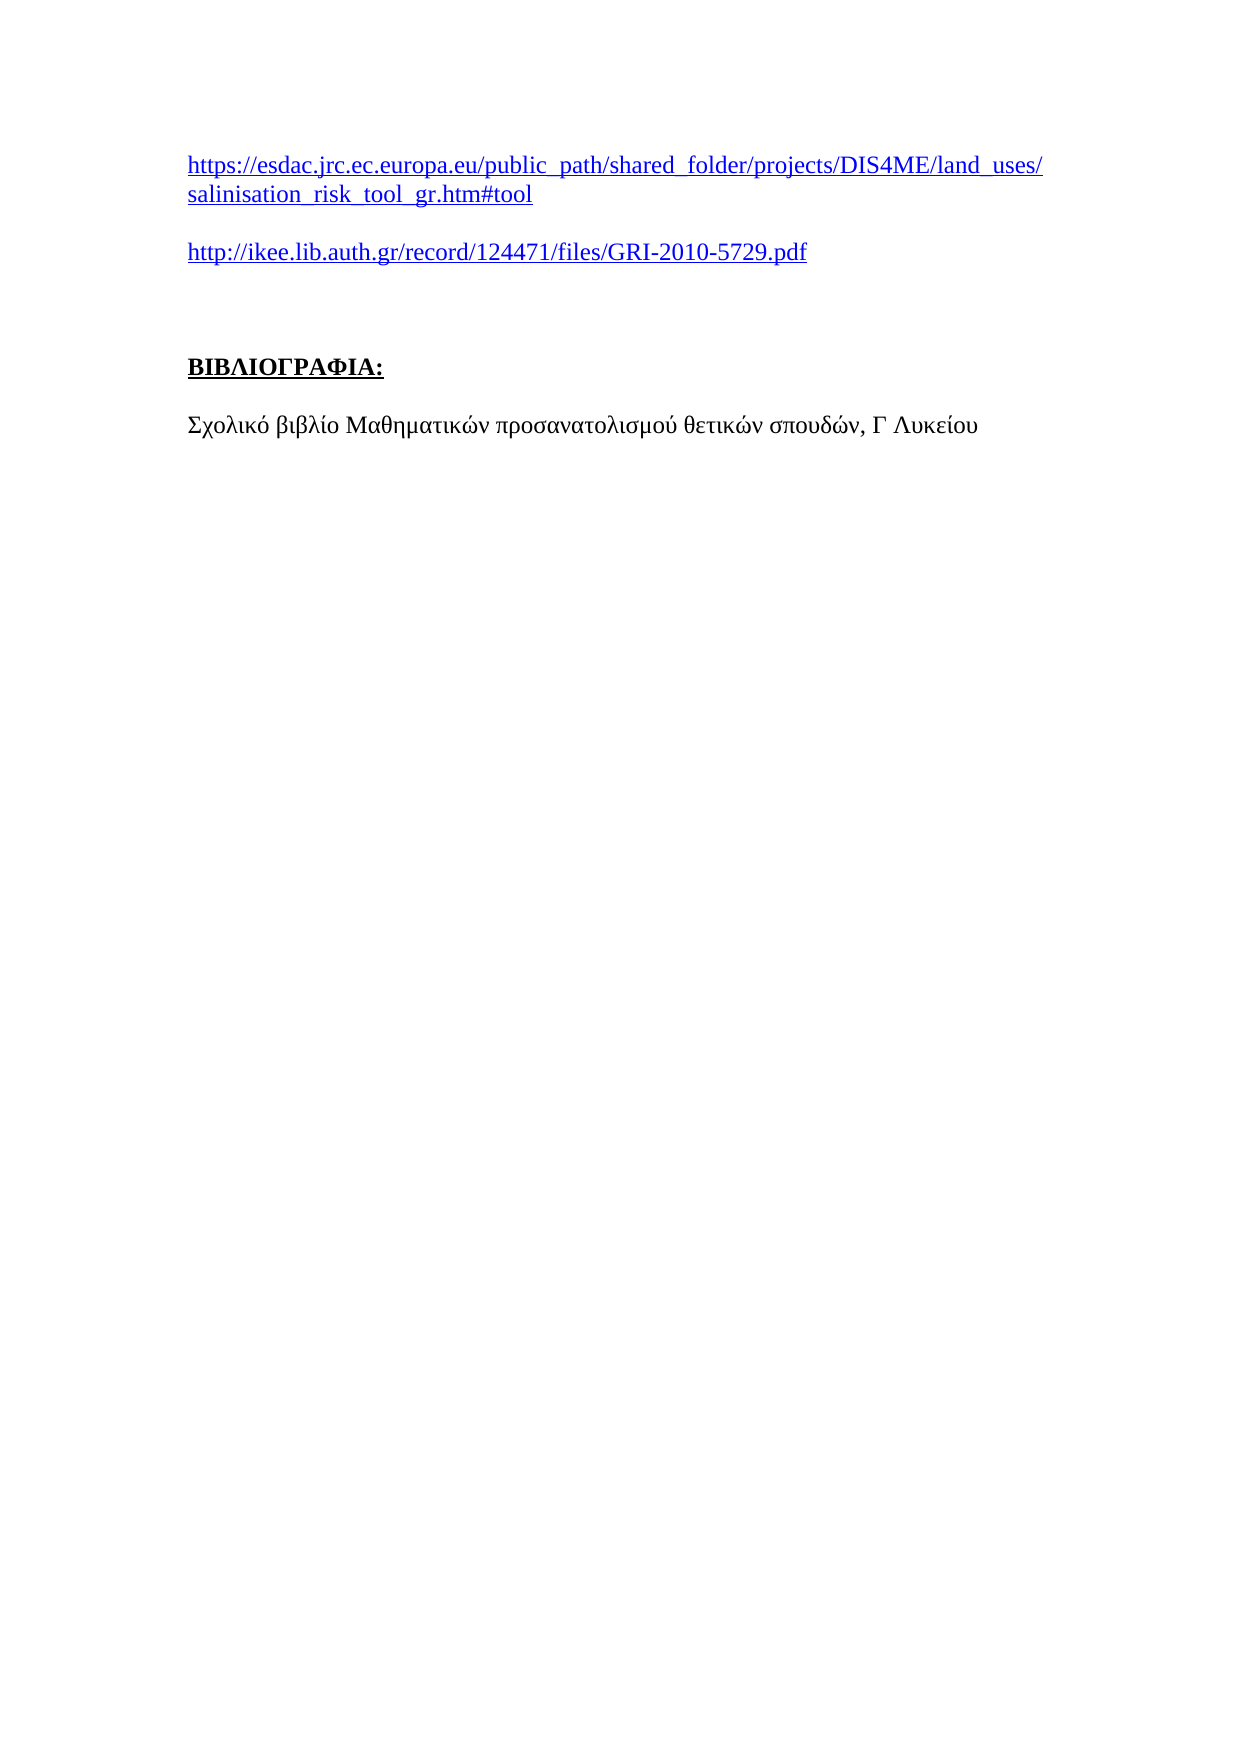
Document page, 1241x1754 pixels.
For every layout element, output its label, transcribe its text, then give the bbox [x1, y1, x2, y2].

text https://esdac.jrc.ec.europa.eu/public_path/shared_folder/projects/DIS4ME/land_uses/salinisation_risk_tool_gr.htm#tool [187, 150, 1053, 207]
text ΒΙΒΛΙΟΓΡΑΦΙΑ: [187, 352, 1053, 381]
text Σχολικό βιβλίο Μαθηματικών προσανατολισμού θετικών σπουδών, Γ Λυκείου [187, 410, 1053, 439]
text http://ikee.lib.auth.gr/record/124471/files/GRI-2010-5729.pdf [187, 237, 1053, 265]
